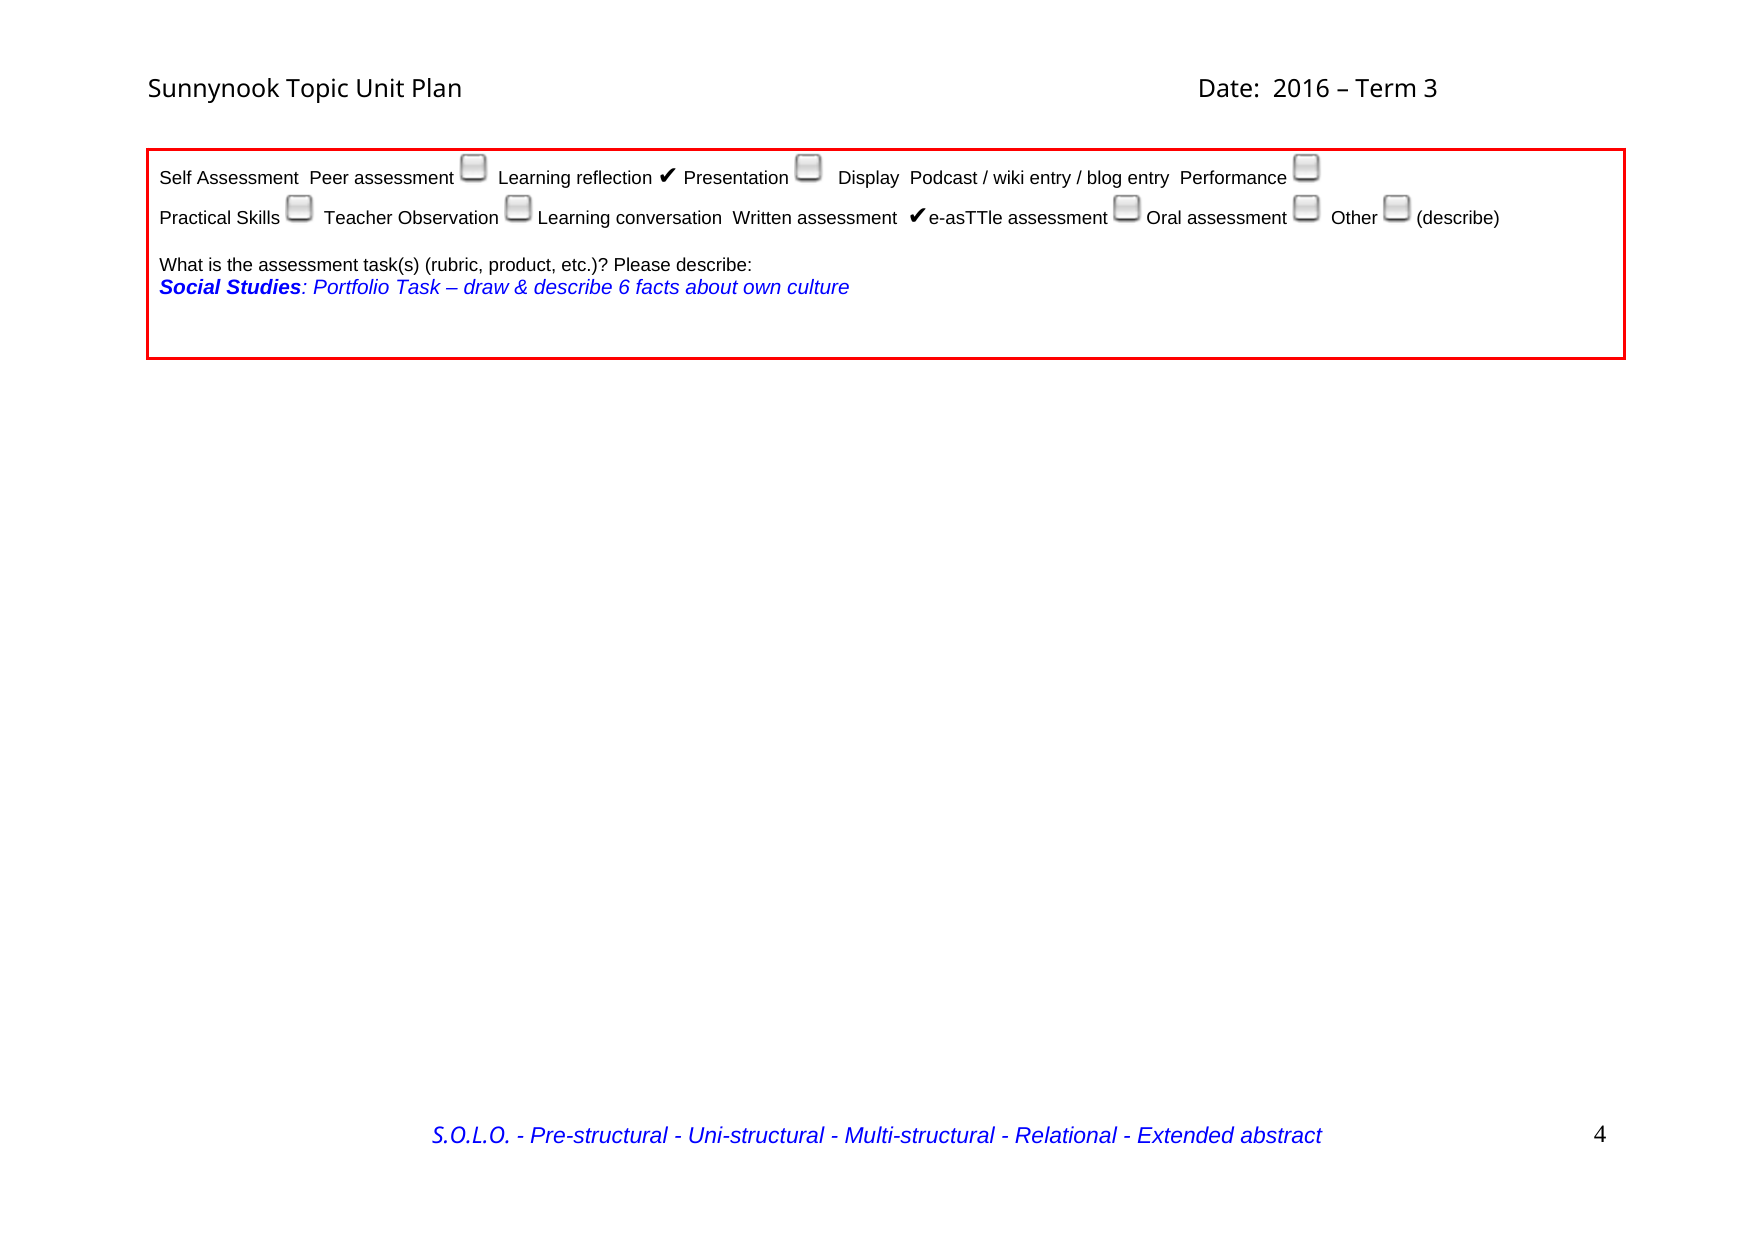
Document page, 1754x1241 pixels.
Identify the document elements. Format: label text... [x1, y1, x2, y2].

picture [1382, 191, 1417, 225]
picture [794, 150, 828, 185]
picture [504, 191, 538, 225]
picture [1292, 191, 1326, 225]
picture [285, 191, 319, 225]
picture [1112, 191, 1147, 225]
picture [459, 150, 493, 185]
table_cell Self Assessment Peer assessment Learning reflection ✔ Presentation Display Podcast / wiki entry / blog entry Performance Practical Skills Teacher Observation Learning conversation Written assessment ✔e-asTTle assessment Oral assessment Other (describe) What is the assessment task(s) (rubric, product, etc.)? Please describe: Social Studies: Portfolio Task – draw & describe 6 facts about own culture [149, 151, 1623, 357]
picture [1292, 150, 1326, 185]
